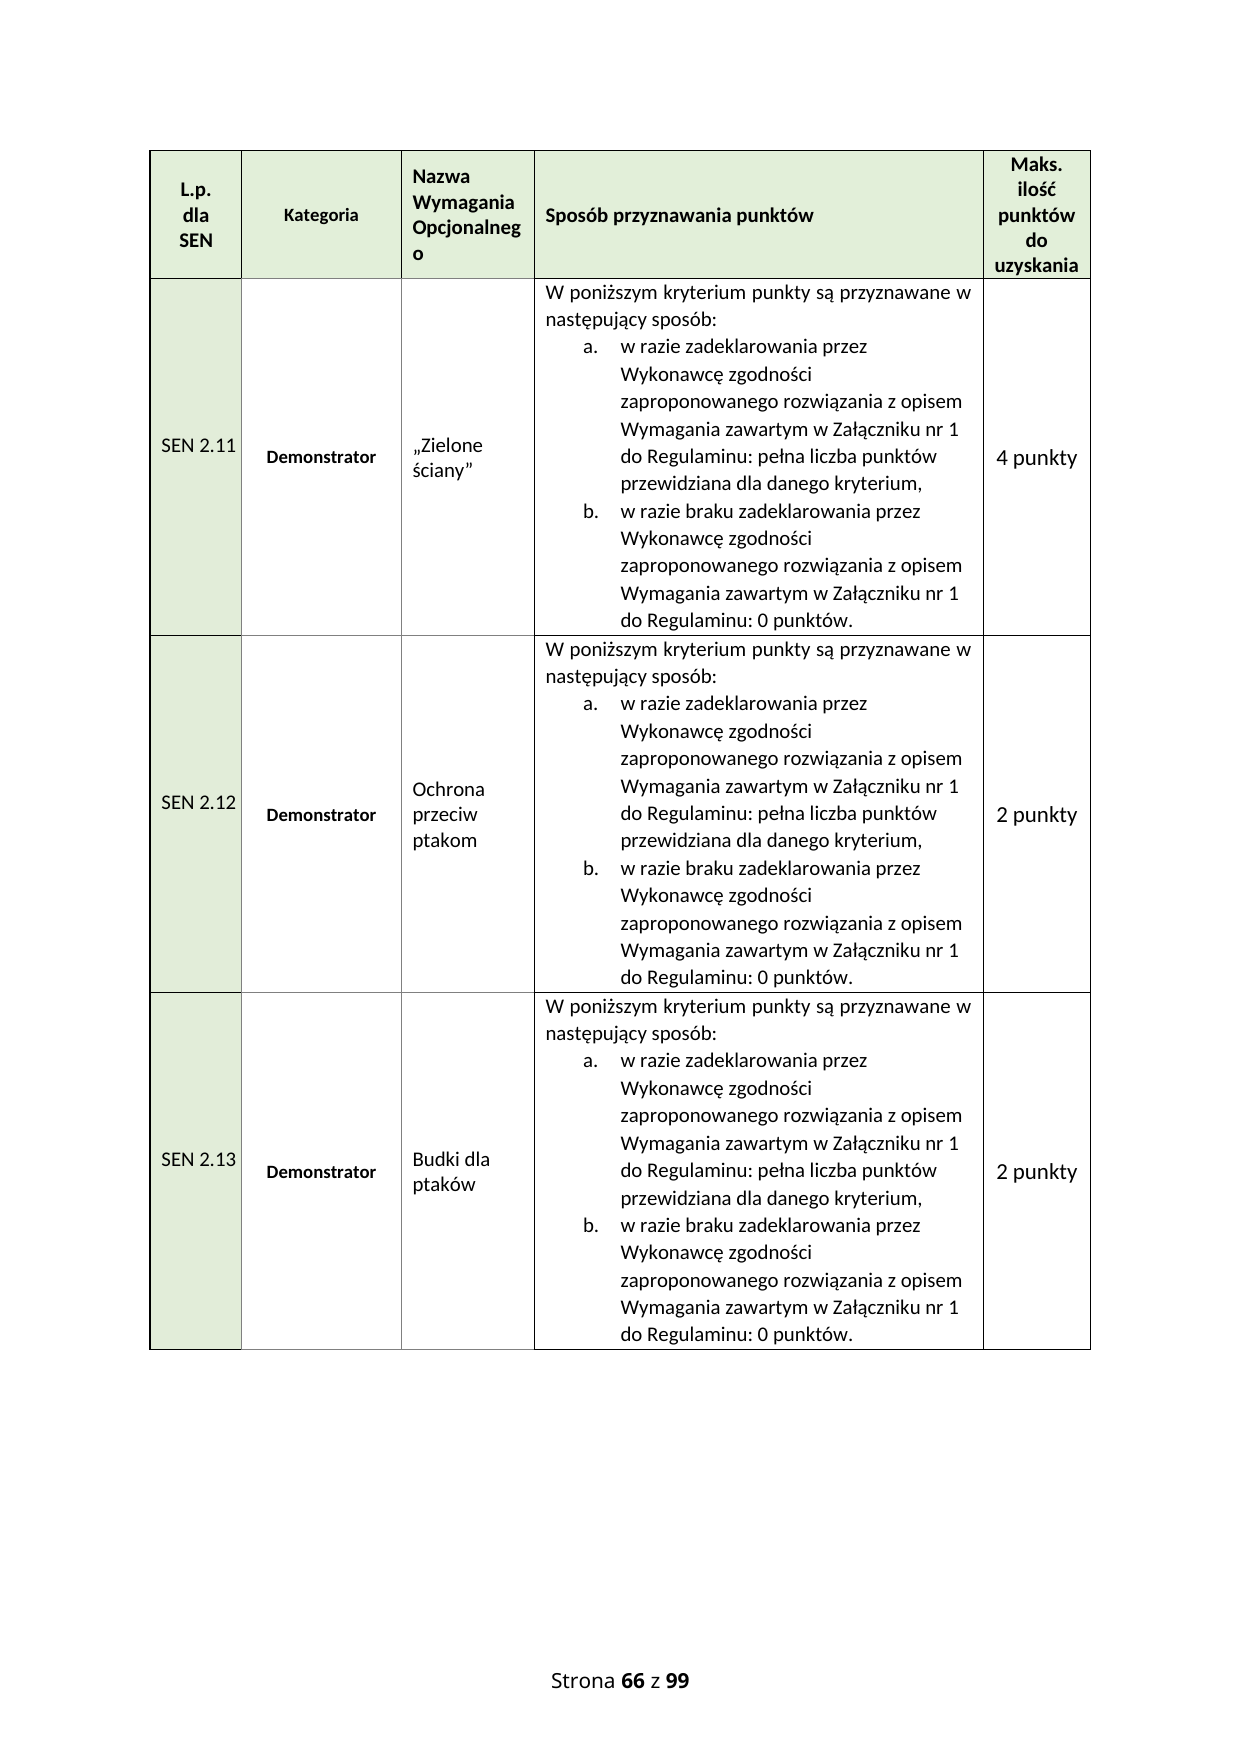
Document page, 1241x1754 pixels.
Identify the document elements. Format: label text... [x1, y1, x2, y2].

table_cell Demonstrator [242, 636, 401, 992]
table_header L.p. dla SEN [151, 151, 241, 278]
table_cell [151, 993, 241, 1349]
table_cell Budki dla ptaków [402, 993, 534, 1349]
table_cell „Zielone ściany” [402, 279, 534, 635]
table_cell Demonstrator [242, 279, 401, 635]
table_cell 2 punkty [984, 993, 1090, 1349]
table_cell 4 punkty [984, 279, 1090, 635]
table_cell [535, 279, 983, 635]
table_header Kategoria [242, 151, 401, 278]
table_cell [151, 279, 241, 635]
table_cell [151, 636, 241, 992]
table_header Sposób przyznawania punktów [535, 151, 983, 278]
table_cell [535, 993, 983, 1349]
table_cell Ochrona przeciw ptakom [402, 636, 534, 992]
table_cell 2 punkty [984, 636, 1090, 992]
table_header Nazwa Wymagania Opcjonalnego [402, 151, 534, 278]
table_header Maks. ilość punktów do uzyskania [984, 151, 1090, 278]
table_cell Demonstrator [242, 993, 401, 1349]
